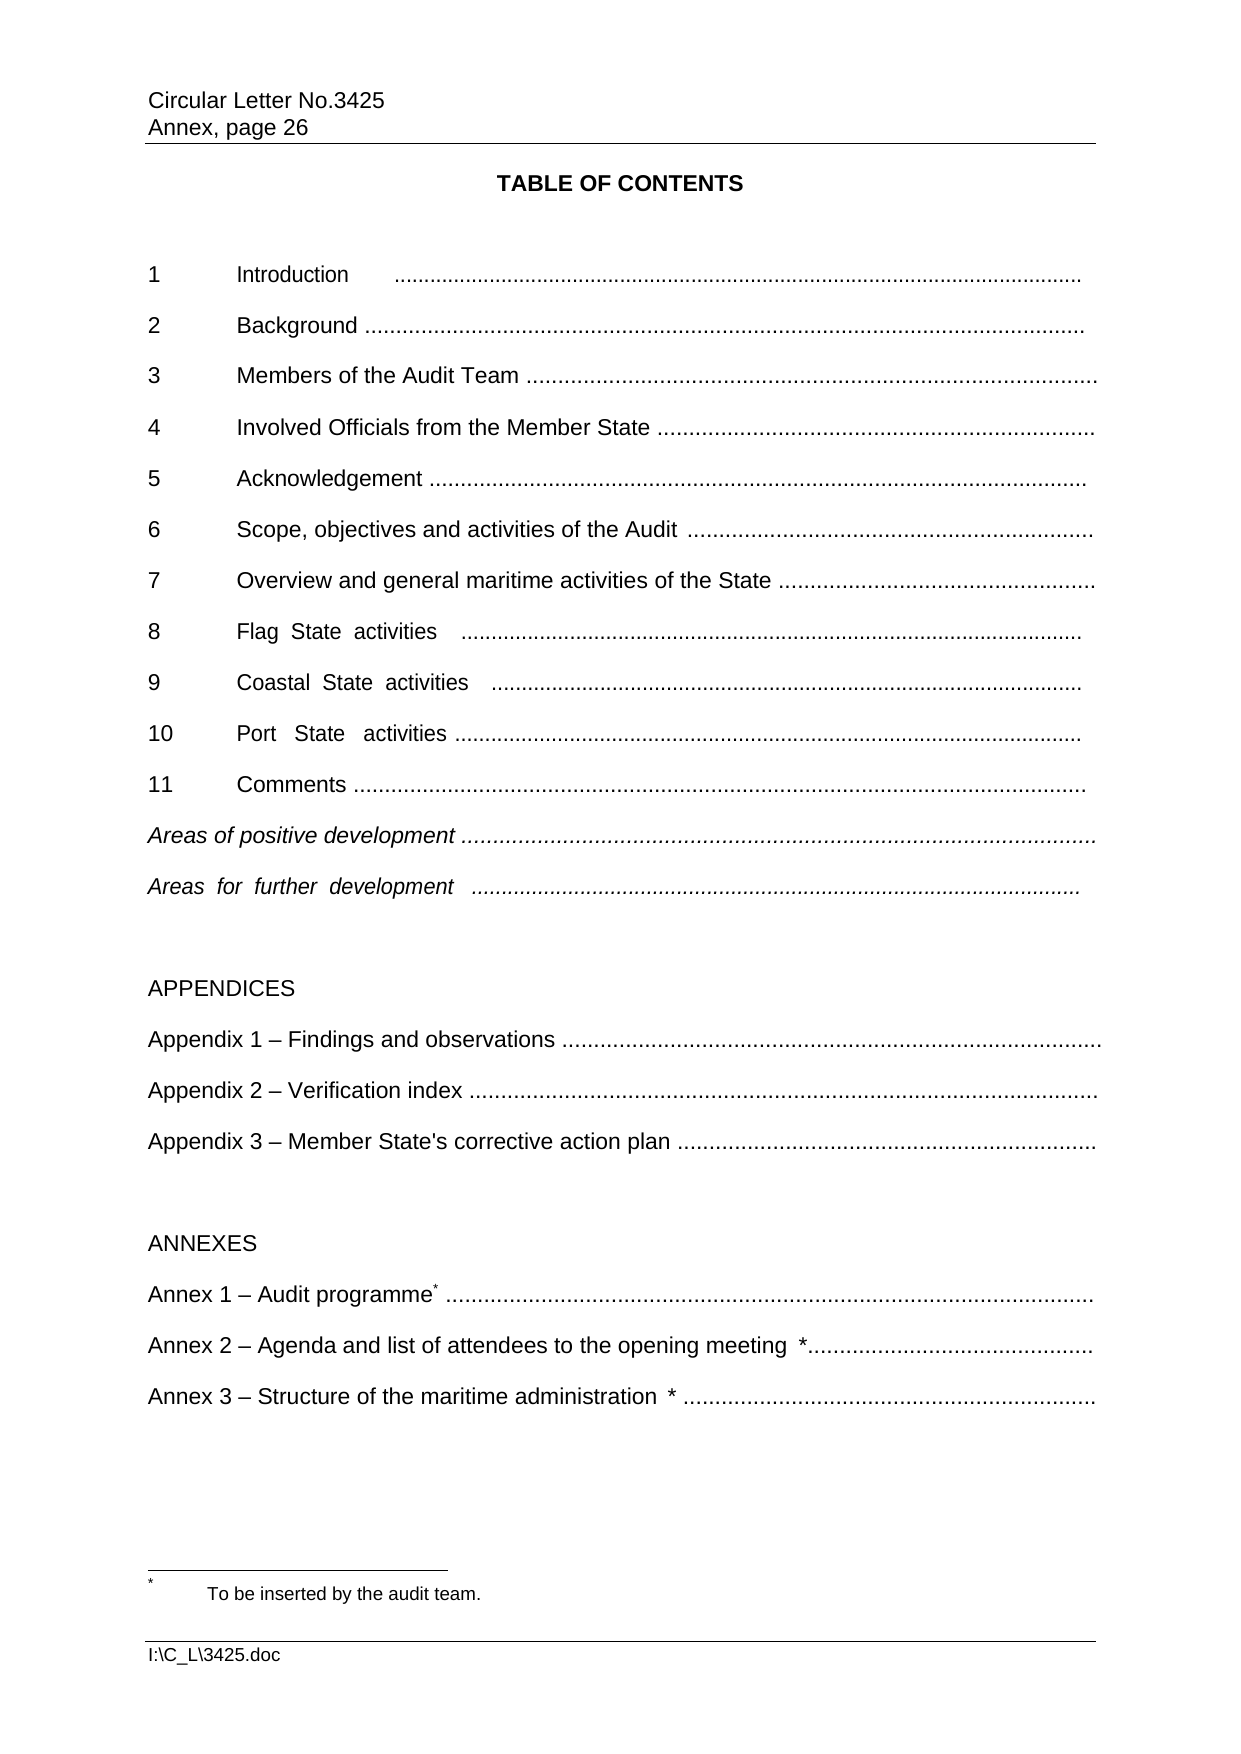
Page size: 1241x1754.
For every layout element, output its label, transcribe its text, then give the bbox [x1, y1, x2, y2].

text Annex 3 – Structure of the maritime administration * ................................................................. [148, 1383, 1151, 1409]
text Annex 2 – Agenda and list of attendees to the opening meeting *............................................. [148, 1332, 1151, 1358]
text 1 Introduction .................................................................................................................... [148, 261, 1151, 287]
text 5 Acknowledgement ......................................................................................................... [148, 464, 1151, 491]
text Appendix 2 – Verification index ................................................................................................... [148, 1077, 1151, 1103]
text Areas of positive development .................................................................................................... [148, 822, 1151, 848]
text * To be inserted by the audit team. [148, 1569, 1151, 1604]
text Areas for further development ..................................................................................................... [148, 873, 1151, 899]
text Appendix 3 – Member State's corrective action plan .................................................................. [148, 1128, 1151, 1154]
text ANNEXES [148, 1230, 1151, 1256]
text Appendix 1 – Findings and observations ..................................................................................... [148, 1026, 1151, 1052]
text 10 Port State activities ........................................................................................................ [148, 719, 1151, 746]
text 7 Overview and general maritime activities of the State .................................................. [148, 567, 1151, 593]
text 4 Involved Officials from the Member State ..................................................................... [148, 413, 1151, 440]
text 8 Flag State activities ....................................................................................................... [148, 618, 1151, 644]
text 2 Background ................................................................................................................... [148, 312, 1151, 338]
text 11 Comments ..................................................................................................................... [148, 771, 1151, 797]
subtitle TABLE OF CONTENTS [301, 170, 939, 196]
text 9 Coastal State activities .................................................................................................. [148, 669, 1151, 695]
text 6 Scope, objectives and activities of the Audit ................................................................ [148, 516, 1151, 542]
text 3 Members of the Audit Team .......................................................................................... [148, 362, 1151, 389]
text APPENDICES [148, 975, 1151, 1001]
text Annex 1 – Audit programme* ...................................................................................................... [148, 1281, 1151, 1307]
